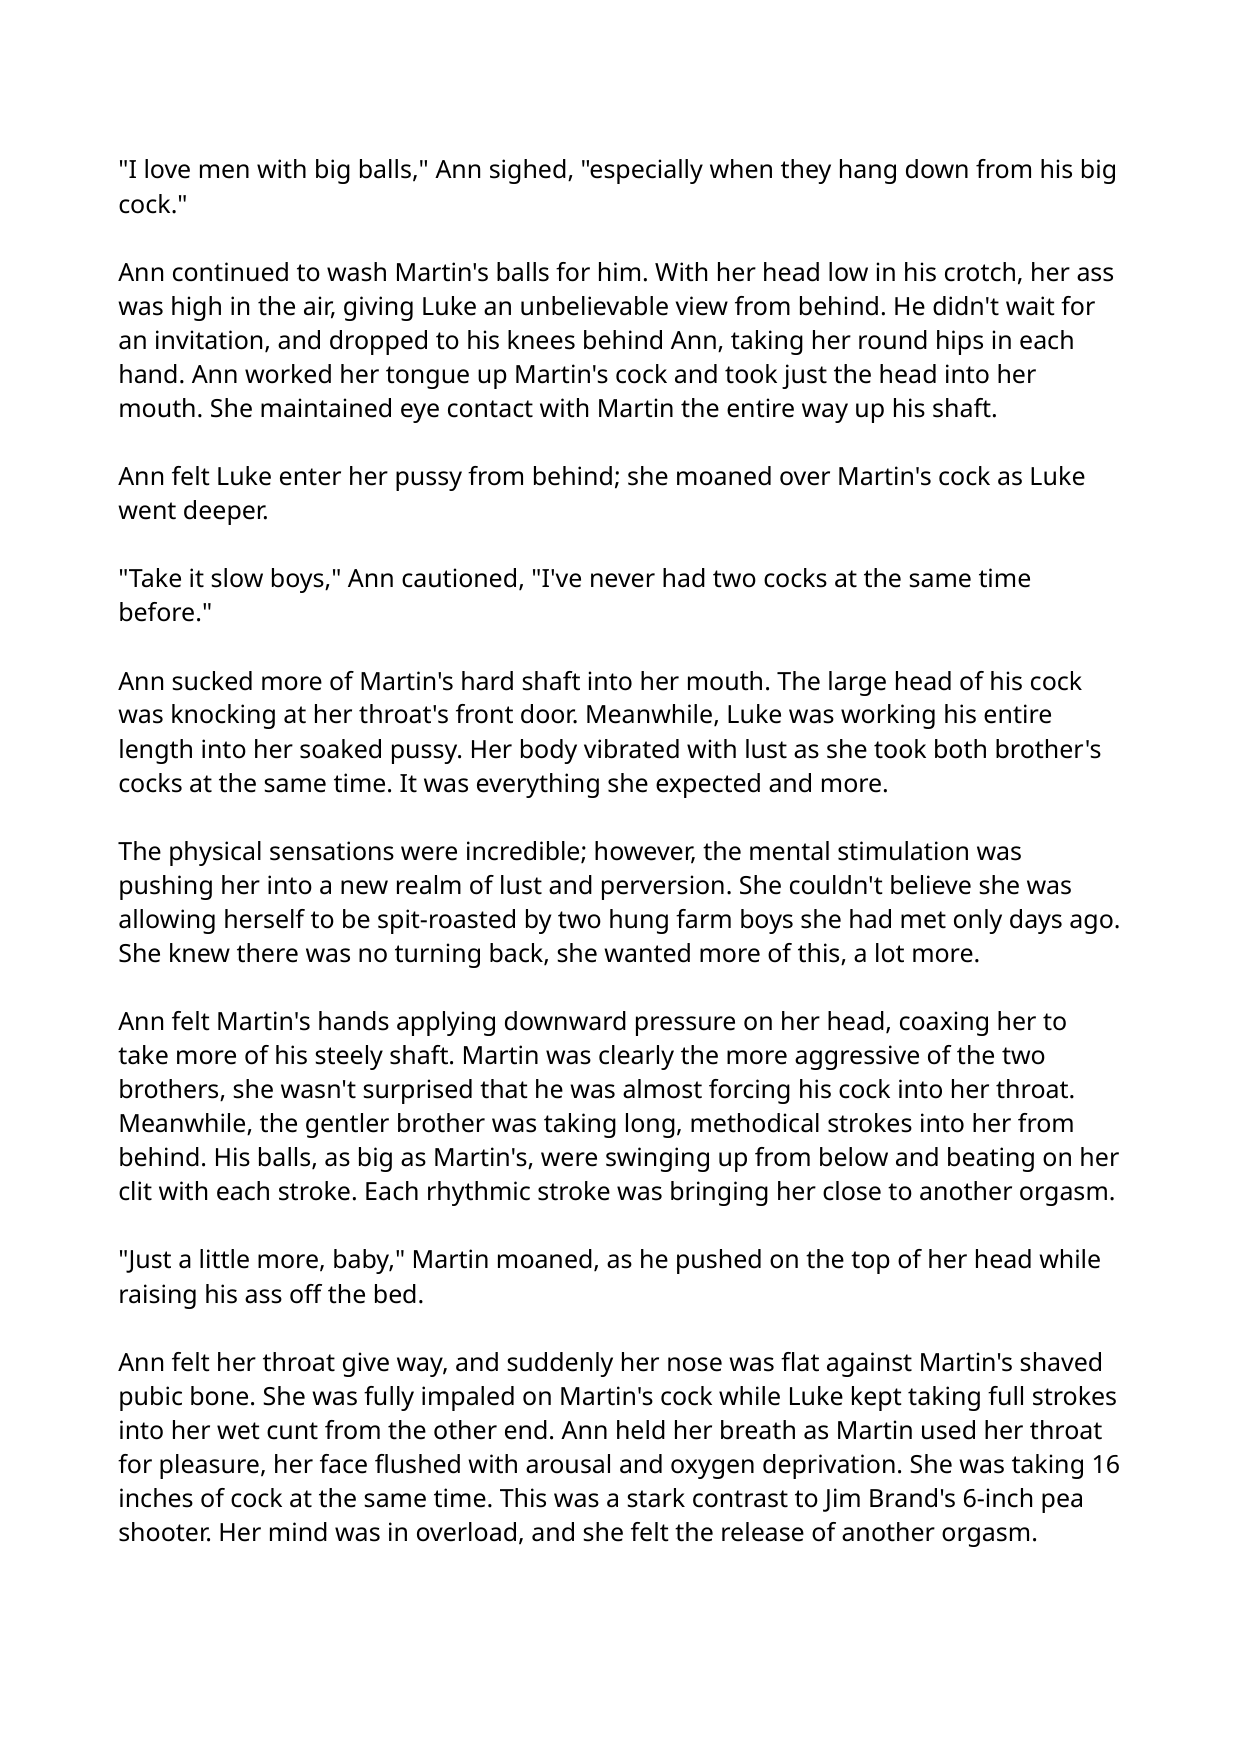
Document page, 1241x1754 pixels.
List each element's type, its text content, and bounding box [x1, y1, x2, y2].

text Ann sucked more of Martin's hard shaft into her mouth. The large head of his cock was knocking at her throat's front door. Meanwhile, Luke was working his entire length into her soaked pussy. Her body vibrated with lust as she took both brother's cocks at the same time. It was everything she expected and more. [118, 663, 1122, 799]
text "I love men with big balls," Ann sighed, "especially when they hang down from his big cock." [118, 152, 1122, 220]
text Ann felt Luke enter her pussy from behind; she moaned over Martin's cock as Luke went deeper. [118, 459, 1122, 527]
text The physical sensations were incredible; however, the mental stimulation was pushing her into a new realm of lust and perversion. She couldn't believe she was allowing herself to be spit-roasted by two hung farm boys she had met only days ago. She knew there was no turning back, she wanted more of this, a lot more. [118, 833, 1122, 970]
text Ann felt Martin's hands applying downward pressure on her head, coaxing her to take more of his steely shaft. Martin was clearly the more aggressive of the two brothers, she wasn't surprised that he was almost forcing his cock into her throat. Meanwhile, the gentler brother was taking long, methodical strokes into her from behind. His balls, as big as Martin's, were swinging up from below and beating on her clit with each stroke. Each rhythmic stroke was bringing her close to another orgasm. [118, 1004, 1122, 1208]
text Ann continued to wash Martin's balls for him. With her head low in his crotch, her ass was high in the air, giving Luke an unbelievable view from behind. He didn't wait for an invitation, and dropped to his knees behind Ann, taking her round hips in each hand. Ann worked her tongue up Martin's cock and took just the head into her mouth. She maintained eye contact with Martin the entire way up his shaft. [118, 254, 1122, 425]
text "Just a little more, baby," Martin moaned, as he pushed on the top of her head while raising his ass off the bed. [118, 1242, 1122, 1310]
text Ann felt her throat give way, and suddenly her nose was flat against Martin's shaved pubic bone. She was fully impaled on Martin's cock while Luke kept taking full strokes into her wet cunt from the other end. Ann held her breath as Martin used her throat for pleasure, her face flushed with arousal and oxygen deprivation. She was taking 16 inches of cock at the same time. This was a stark contrast to Jim Brand's 6-inch pea shooter. Her mind was in overload, and she felt the release of another orgasm. [118, 1344, 1122, 1549]
text "Take it slow boys," Ann cautioned, "I've never had two cocks at the same time before." [118, 561, 1122, 629]
